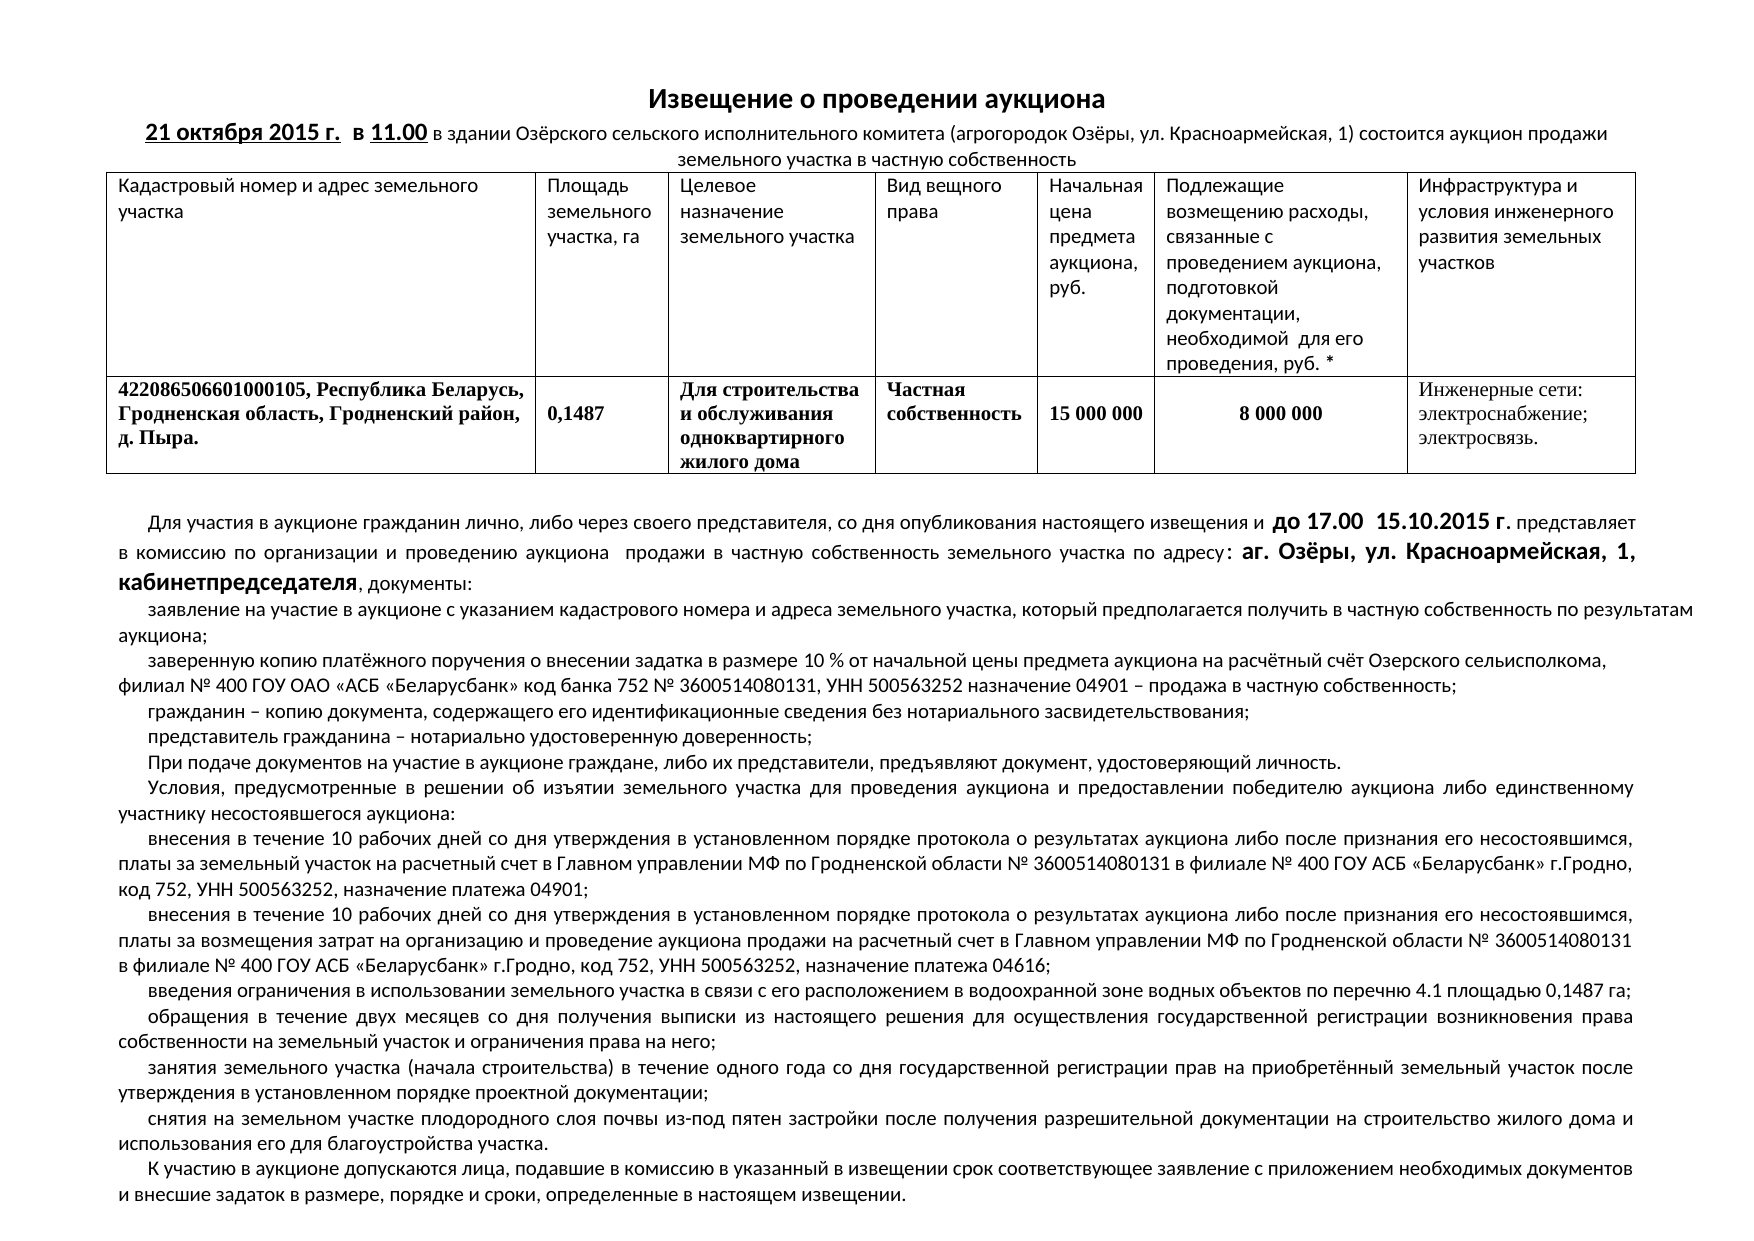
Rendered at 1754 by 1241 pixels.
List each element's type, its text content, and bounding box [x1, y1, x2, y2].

text обращения в течение двух месяцев со дня получения выписки из настоящего решения для осуществления государственной регистрации возникновения права собственности на земельный участок и ограничения права на него; [118, 1003, 1636, 1054]
table_header Инфраструктура и условия инженерного развития земельных участков [1408, 173, 1635, 376]
table_header Вид вещного права [876, 173, 1037, 376]
text внесения в течение 10 рабочих дней со дня утверждения в установленном порядке протокола о результатах аукциона либо после признания его несостоявшимся, платы за возмещения затрат на организацию и проведение аукциона продажи на расчетный счет в Главном управлении МФ по Гродненской области № 3600514080131 в филиале № 400 ГОУ АСБ «Беларусбанк» г.Гродно, код 752, УНН 500563252, назначение платежа 04616; [118, 901, 1636, 978]
text заверенную копию платёжного поручения о внесении задатка в размере 10 % от начальной цены предмета аукциона на расчётный счёт Озерского сельисполкома, филиал № 400 ГОУ ОАО «АСБ «Беларусбанк» код банка 752 № 3600514080131, УНН 500563252 назначение 04901 – продажа в частную собственность; [118, 647, 1636, 698]
table_cell Инженерные сети: электроснабжение; электросвязь. [1408, 377, 1635, 473]
table_cell 422086506601000105, Республика Беларусь, Гродненская область, Гродненский район, д. Пыра. [107, 377, 535, 473]
text К участию в аукционе допускаются лица, подавшие в комиссию в указанный в извещении срок соответствующее заявление с приложением необходимых документов и внесшие задаток в размере, порядке и сроки, определенные в настоящем извещении. [118, 1156, 1636, 1206]
table_header Подлежащие возмещению расходы, связанные с проведением аукциона, подготовкой документации, необходимой для его проведения, руб. * [1155, 173, 1407, 376]
table_header Целевое назначение земельного участка [669, 173, 875, 376]
text При подаче документов на участие в аукционе граждане, либо их представители, предъявляют документ, удостоверяющий личность. [118, 749, 1636, 774]
text 21 октября 2015 г. в 11.00 в здании Озёрского сельского исполнительного комитета (агрогородок Озёры, ул. Красноармейская, 1) состоится аукцион продажи земельного участка в частную собственность [118, 116, 1636, 172]
text Для участия в аукционе гражданин лично, либо через своего представителя, со дня опубликования настоящего извещения и до 17.00 15.10.2015 г. представляет в комиссию по организации и проведению аукциона продажи в частную собственность земельного участка по адресу: аг. Озёры, ул. Красноармейская, 1, кабинетпредседателя, документы: [118, 505, 1636, 596]
text Извещение о проведении аукциона [118, 80, 1636, 116]
table_cell 0,1487 [536, 377, 668, 473]
table_cell 8 000 000 [1155, 377, 1407, 473]
text снятия на земельном участке плодородного слоя почвы из-под пятен застройки после получения разрешительной документации на строительство жилого дома и использования его для благоустройства участка. [118, 1105, 1636, 1156]
text внесения в течение 10 рабочих дней со дня утверждения в установленном порядке протокола о результатах аукциона либо после признания его несостоявшимся, платы за земельный участок на расчетный счет в Главном управлении МФ по Гродненской области № 3600514080131 в филиале № 400 ГОУ АСБ «Беларусбанк» г.Гродно, код 752, УНН 500563252, назначение платежа 04901; [118, 825, 1636, 901]
text Условия, предусмотренные в решении об изъятии земельного участка для проведения аукциона и предоставлении победителю аукциона либо единственному участнику несостоявшегося аукциона: [118, 774, 1636, 825]
table_header Начальная цена предмета аукциона, руб. [1038, 173, 1154, 376]
text заявление на участие в аукционе с указанием кадастрового номера и адреса земельного участка, который предполагается получить в частную собственность по результатам аукциона; [118, 596, 1696, 647]
table_header Площадь земельного участка, га [536, 173, 668, 376]
table_header Кадастровый номер и адрес земельного участка [107, 173, 535, 376]
table_cell 15 000 000 [1038, 377, 1154, 473]
text гражданин – копию документа, содержащего его идентификационные сведения без нотариального засвидетельствования; [118, 698, 1636, 723]
table_cell Частная собственность [876, 377, 1037, 473]
table_cell Для строительства и обслуживания одноквартирного жилого дома [669, 377, 875, 473]
text введения ограничения в использовании земельного участка в связи с его расположением в водоохранной зоне водных объектов по перечню 4.1 площадью 0,1487 га; [118, 978, 1636, 1003]
text представитель гражданина – нотариально удостоверенную доверенность; [118, 723, 1636, 749]
text занятия земельного участка (начала строительства) в течение одного года со дня государственной регистрации прав на приобретённый земельный участок после утверждения в установленном порядке проектной документации; [118, 1054, 1636, 1105]
